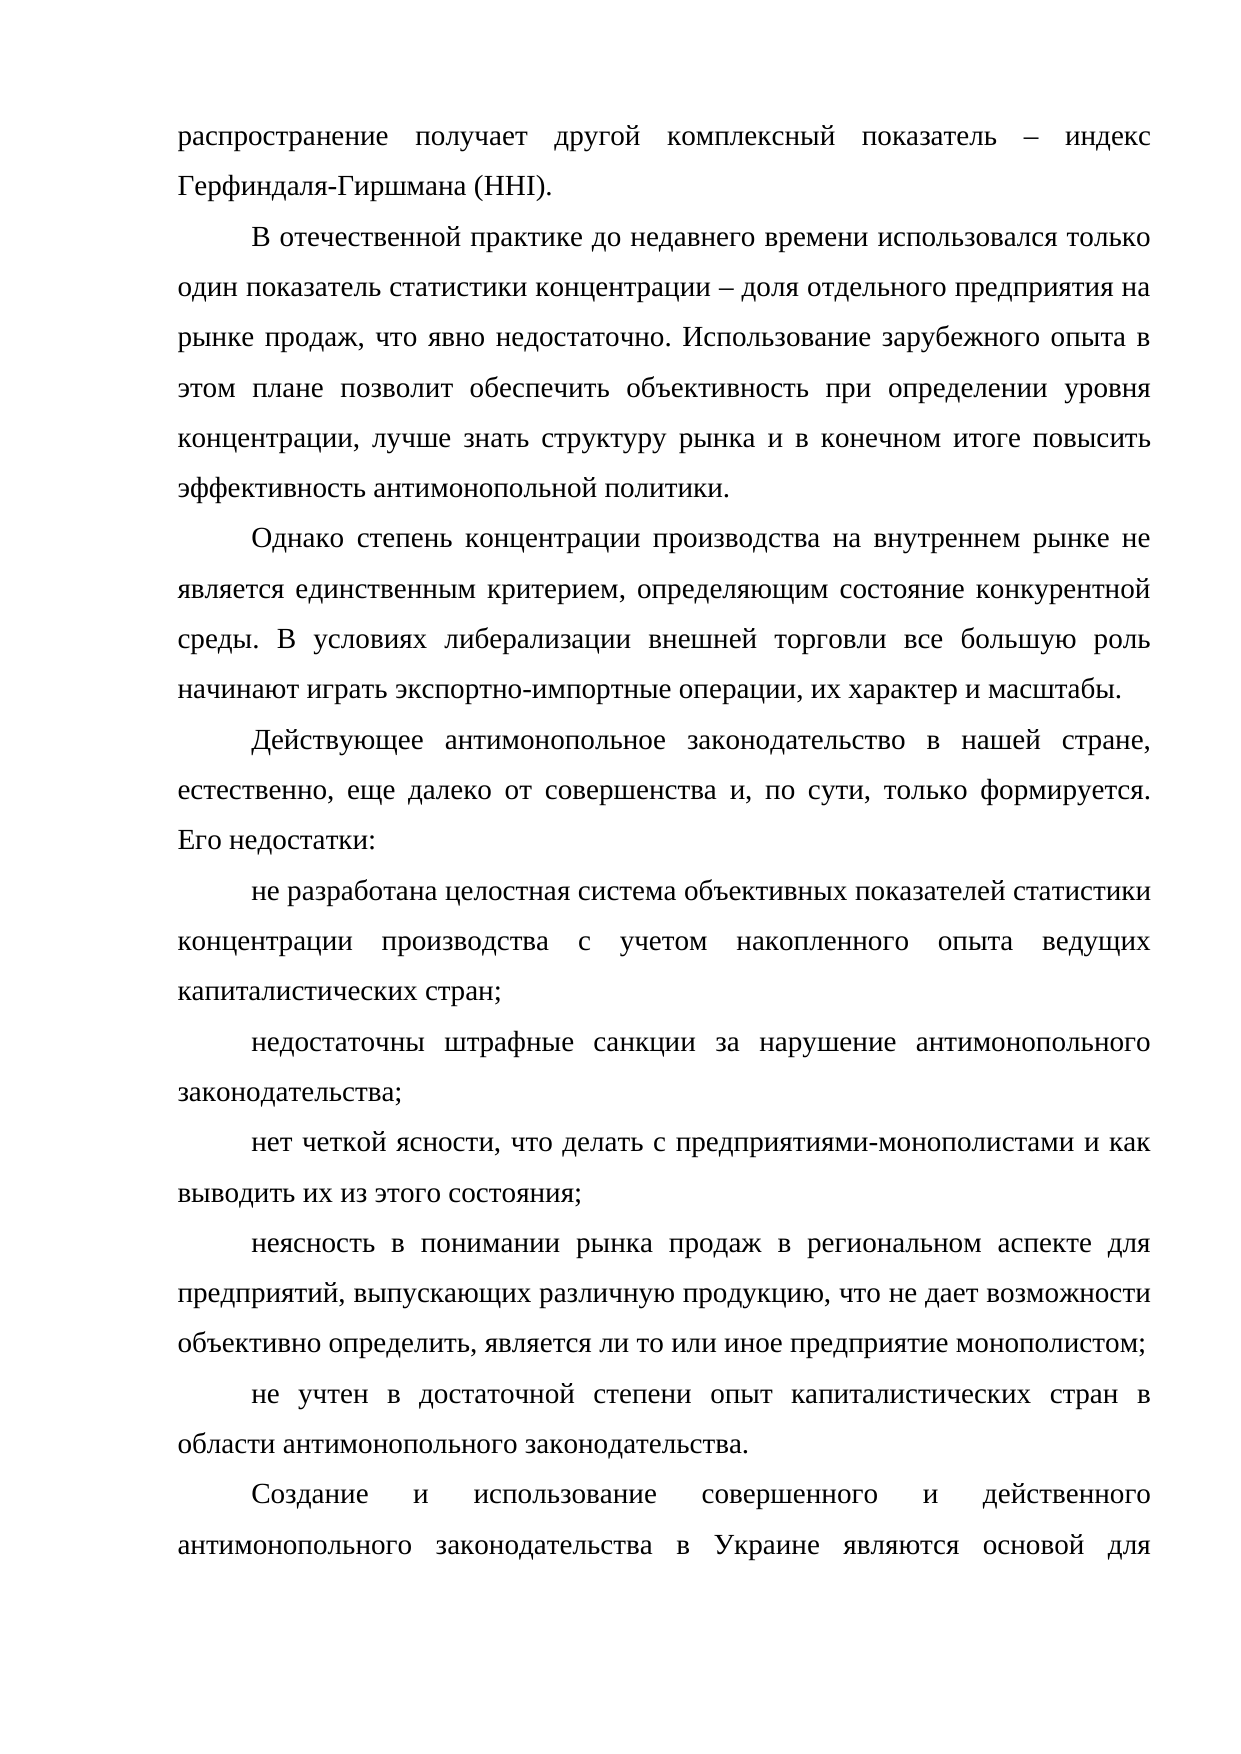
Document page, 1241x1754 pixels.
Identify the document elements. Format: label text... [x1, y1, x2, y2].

text неясность в понимании рынка продаж в региональном аспекте для предприятий, выпускающих различную продукцию, что не дает возможности объективно определить, является ли то или иное предприятие монополистом; [177, 1225, 1152, 1359]
text не учтен в достаточной степени опыт капиталистических стран в области антимонопольного законодательства. [177, 1376, 1152, 1460]
text Однако степень концентрации производства на внутреннем рынке не является единственным критерием, определяющим состояние конкурентной среды. В условиях либерализации внешней торговли все большую роль начинают играть экспортно-импортные операции, их характер и масштабы. [177, 521, 1152, 705]
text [177, 1477, 1152, 1560]
text В отечественной практике до недавнего времени использовался только один показатель статистики концентрации – доля отдельного предприятия на рынке продаж, что явно недостаточно. Использование зарубежного опыта в этом плане позволит обеспечить объективность при определении уровня концентрации, лучше знать структуру рынка и в конечном итоге повысить эффективность антимонопольной политики. [177, 219, 1152, 504]
text нет четкой ясности, что делать с предприятиями-монополистами и как выводить их из этого состояния; [177, 1124, 1152, 1208]
text не разработана целостная система объективных показателей статистики концентрации производства с учетом накопленного опыта ведущих капиталистических стран; [177, 873, 1152, 1007]
text недостаточны штрафные санкции за нарушение антимонопольного законодательства; [177, 1024, 1152, 1108]
text Действующее антимонопольное законодательство в нашей стране, естественно, еще далеко от совершенства и, по сути, только формируется. Его недостатки: [177, 722, 1152, 856]
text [177, 118, 1152, 202]
